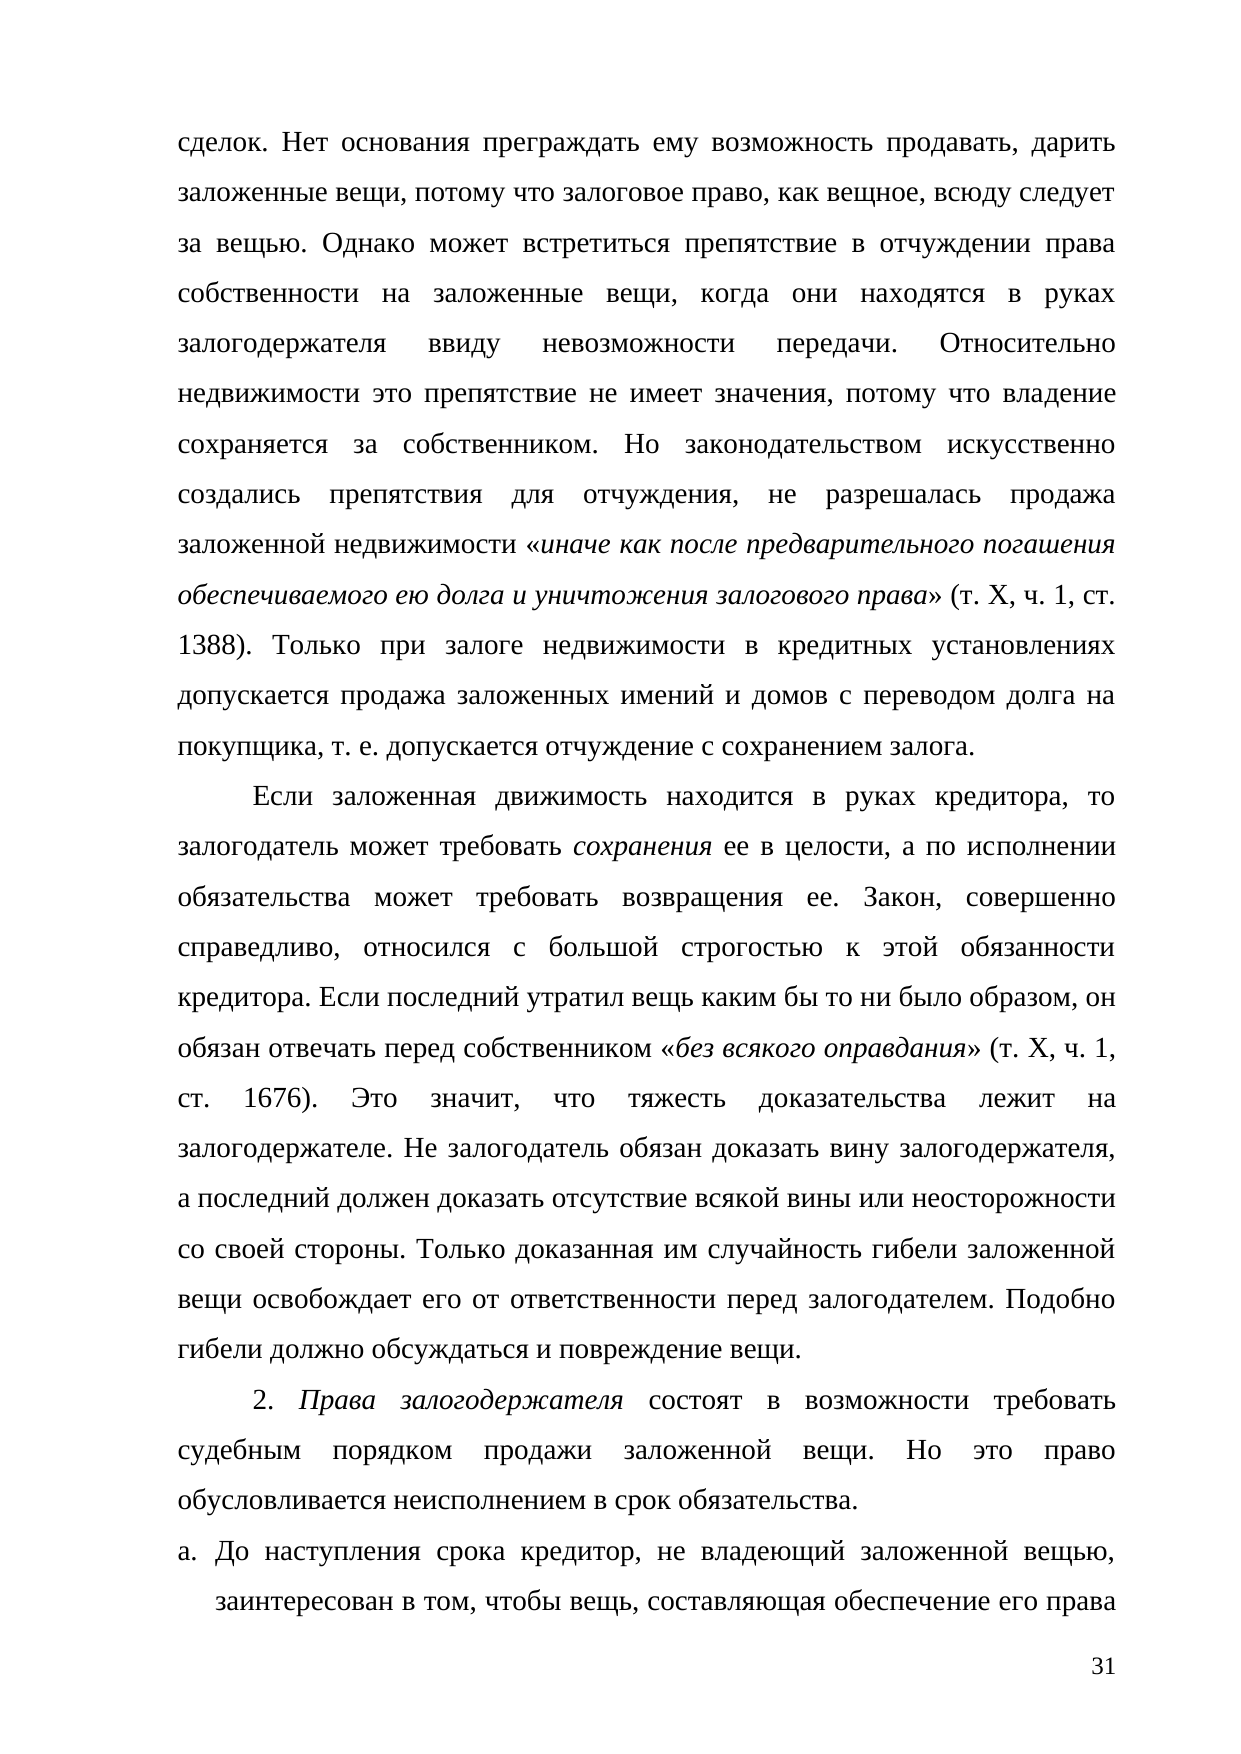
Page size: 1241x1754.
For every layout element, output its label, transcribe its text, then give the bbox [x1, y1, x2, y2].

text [177, 124, 1116, 761]
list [177, 1533, 1116, 1617]
text Если заложенная движимость находится в руках кредитора, то залогодатель может требовать сохранения ее в целости, а по исполнении обязательства может требовать возвращения ее. Закон, совершенно справедливо, относился с большой строгостью к этой обязанности кредитора. Если последний утратил вещь каким бы то ни было образом, он обязан отвечать перед собственником «без всякого оправдания» (т. X, ч. 1, ст. 1676). Это значит, что тяжесть доказательства лежит на залогодержателе. Не залогодатель обязан доказать вину залогодержателя, а последний должен доказать отсутствие всякой вины или неосторожности со своей стороны. Только доказанная им случайность гибели заложенной вещи освобождает его от ответственности перед залогодателем. Подобно гибели должно обсуждаться и повреждение вещи. [177, 778, 1116, 1365]
text 2. Права залогодержателя состоят в возможности требовать судебным порядком продажи заложенной вещи. Но это право обусловливается неисполнением в срок обязательства. [177, 1382, 1116, 1516]
